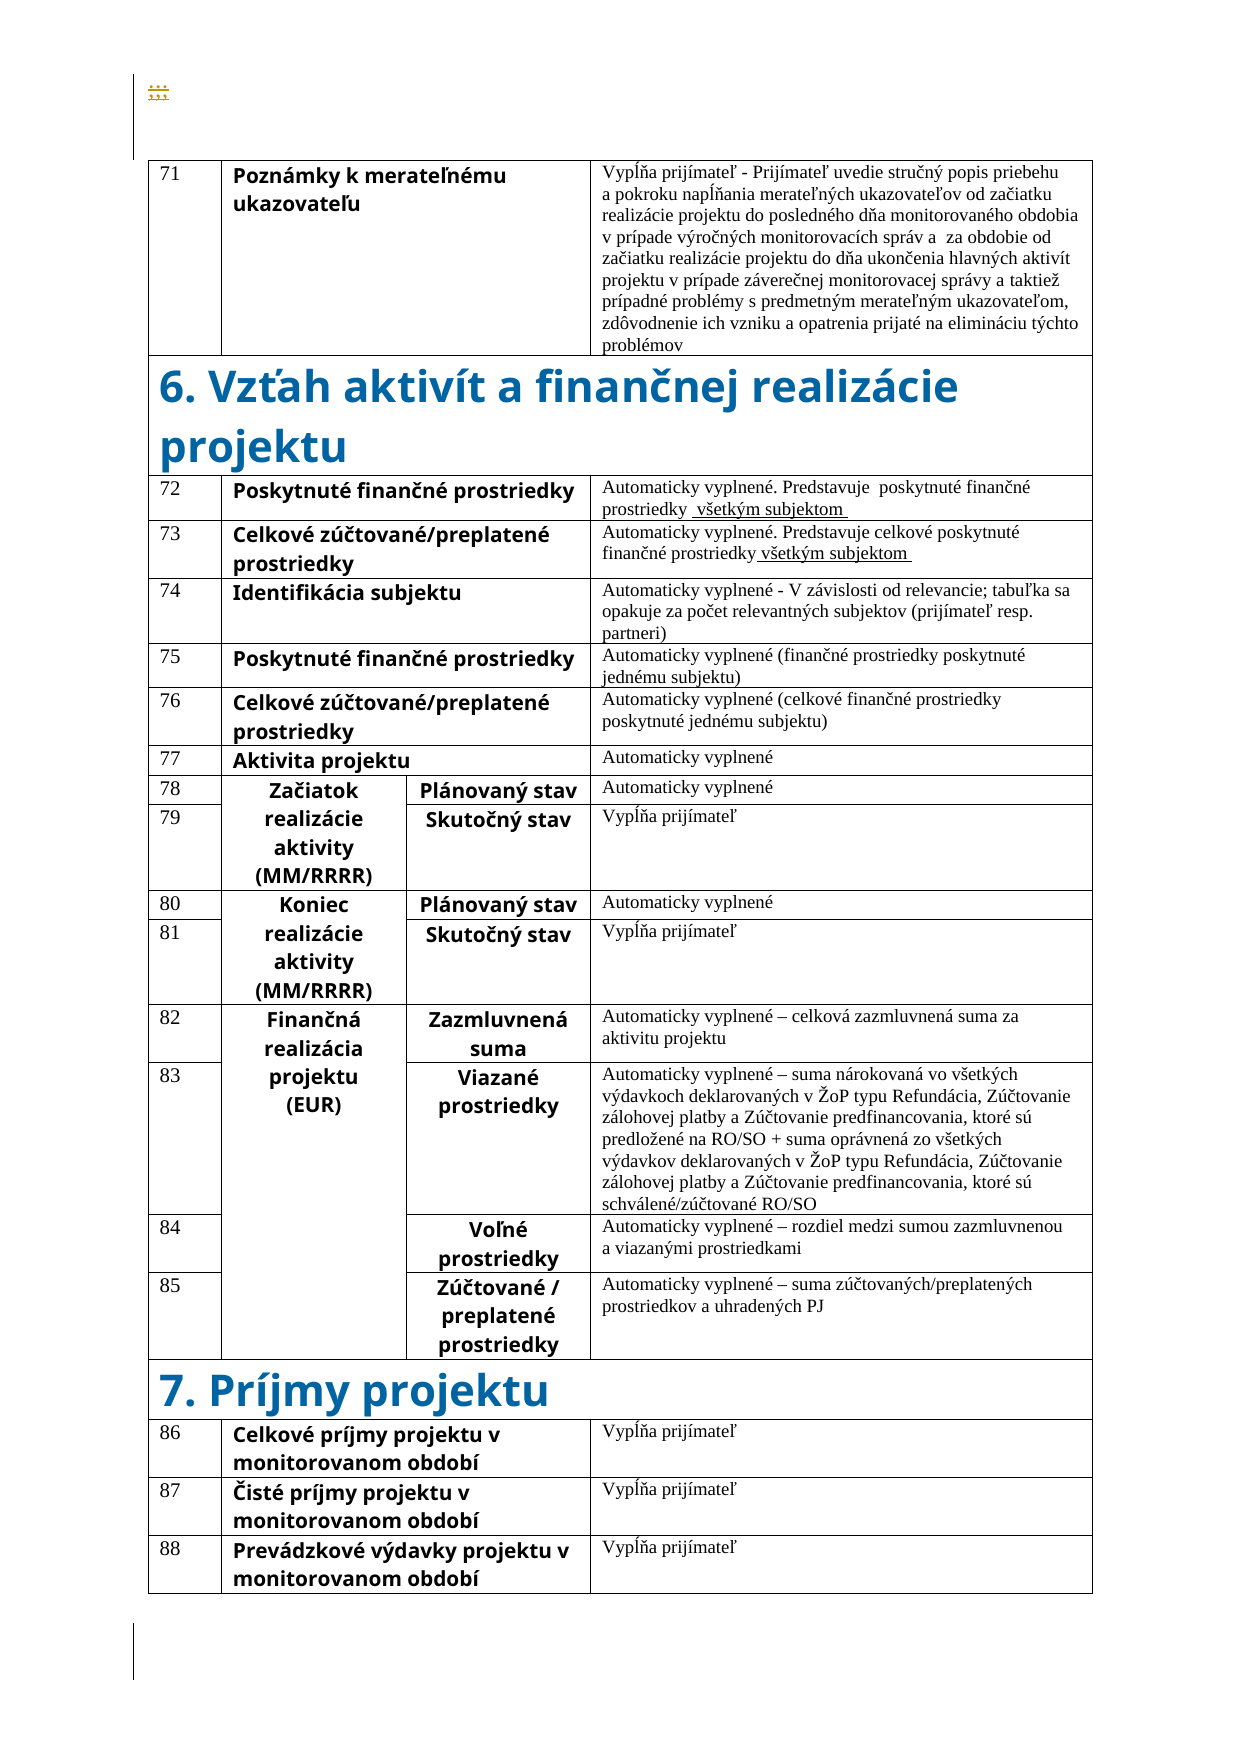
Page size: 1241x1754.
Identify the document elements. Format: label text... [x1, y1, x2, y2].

table_cell 75 [149, 644, 221, 687]
table_cell 72 [149, 476, 221, 519]
table_cell Automaticky vyplnené – rozdiel medzi sumou zazmluvnenou a viazanými prostriedkami [591, 1215, 1092, 1272]
table_cell Automaticky vyplnené – suma zúčtovaných/preplatených prostriedkov a uhradených PJ [591, 1273, 1092, 1358]
table_cell 6. Vzťah aktivít a finančnej realizácie projektu [149, 356, 1092, 475]
table_cell Voľné prostriedky [407, 1215, 590, 1272]
table_cell 74 [149, 579, 221, 643]
table_cell 88 [149, 1536, 221, 1593]
table_cell Vypĺňa prijímateľ [591, 920, 1092, 1004]
table_cell 7. Príjmy projektu [149, 1360, 1092, 1419]
table_cell Automaticky vyplnené [591, 891, 1092, 919]
table_cell Vypĺňa prijímateľ - Prijímateľ uvedie stručný popis priebehu a pokroku napĺňania merateľných ukazovateľov od začiatku realizácie projektu do posledného dňa monitorovaného obdobia v prípade výročných monitorovacích správ a za obdobie od začiatku realizácie projektu do dňa ukončenia hlavných aktivít projektu v prípade záverečnej monitorovacej správy a taktiež prípadné problémy s predmetným merateľným ukazovateľom, zdôvodnenie ich vzniku a opatrenia prijaté na elimináciu týchto problémov [591, 161, 1092, 355]
table_cell Automaticky vyplnené – suma nárokovaná vo všetkých výdavkoch deklarovaných v ŽoP typu Refundácia, Zúčtovanie zálohovej platby a Zúčtovanie predfinancovania, ktoré sú predložené na RO/SO + suma oprávnená zo všetkých výdavkov deklarovaných v ŽoP typu Refundácia, Zúčtovanie zálohovej platby a Zúčtovanie predfinancovania, ktoré sú schválené/zúčtované RO/SO [591, 1063, 1092, 1214]
table_cell Poskytnuté finančné prostriedky [222, 644, 590, 687]
table_cell Automaticky vyplnené [591, 776, 1092, 804]
table_cell 85 [149, 1273, 221, 1358]
table_cell Vypĺňa prijímateľ [591, 805, 1092, 889]
table_cell Automaticky vyplnené. Predstavuje celkové poskytnuté finančné prostriedky všetkým subjektom [591, 521, 1092, 577]
table_cell Poskytnuté finančné prostriedky [222, 476, 590, 519]
table_cell 83 [149, 1063, 221, 1214]
table_cell 86 [149, 1420, 221, 1477]
table_cell 82 [149, 1005, 221, 1062]
table_cell Začiatok realizácie aktivity (MM/RRRR) [222, 776, 406, 889]
table_cell Celkové zúčtované/preplatené prostriedky [222, 688, 590, 745]
table_cell Aktivita projektu [222, 746, 590, 775]
table_cell Vypĺňa prijímateľ [591, 1536, 1092, 1593]
table_cell Automaticky vyplnené [591, 746, 1092, 775]
table_cell Automaticky vyplnené (finančné prostriedky poskytnuté jednému subjektu) [591, 644, 1092, 687]
table_cell 73 [149, 521, 221, 577]
table_cell Zúčtované / preplatené prostriedky [407, 1273, 590, 1358]
table_cell 76 [149, 688, 221, 745]
table_cell Automaticky vyplnené - V závislosti od relevancie; tabuľka sa opakuje za počet relevantných subjektov (prijímateľ resp. partneri) [591, 579, 1092, 643]
table_cell Čisté príjmy projektu v monitorovanom období [222, 1478, 590, 1535]
table_cell Celkové zúčtované/preplatené prostriedky [222, 521, 590, 577]
table_cell Zazmluvnená suma [407, 1005, 590, 1062]
table_cell Celkové príjmy projektu v monitorovanom období [222, 1420, 590, 1477]
table_cell 84 [149, 1215, 221, 1272]
table_cell Plánovaný stav [407, 776, 590, 804]
table_cell 81 [149, 920, 221, 1004]
table_cell Viazané prostriedky [407, 1063, 590, 1214]
table_cell 79 [149, 805, 221, 889]
table_cell Skutočný stav [407, 920, 590, 1004]
table_cell 71 [149, 161, 221, 355]
table_cell 87 [149, 1478, 221, 1535]
table_cell Skutočný stav [407, 805, 590, 889]
table_cell 78 [149, 776, 221, 804]
table_cell Prevádzkové výdavky projektu v monitorovanom období [222, 1536, 590, 1593]
table_cell 80 [149, 891, 221, 919]
table_cell Automaticky vyplnené. Predstavuje poskytnuté finančné prostriedky všetkým subjektom [591, 476, 1092, 519]
table_cell Automaticky vyplnené (celkové finančné prostriedky poskytnuté jednému subjektu) [591, 688, 1092, 745]
table_cell Poznámky k merateľnému ukazovateľu [222, 161, 590, 355]
table_cell 77 [149, 746, 221, 775]
table_cell Plánovaný stav [407, 891, 590, 919]
table_cell Identifikácia subjektu [222, 579, 590, 643]
table_cell Koniec realizácie aktivity (MM/RRRR) [222, 891, 406, 1004]
table_cell Finančná realizácia projektu (EUR) [222, 1005, 406, 1358]
table_cell Vypĺňa prijímateľ [591, 1420, 1092, 1477]
table_cell Automaticky vyplnené – celková zazmluvnená suma za aktivitu projektu [591, 1005, 1092, 1062]
table_cell Vypĺňa prijímateľ [591, 1478, 1092, 1535]
